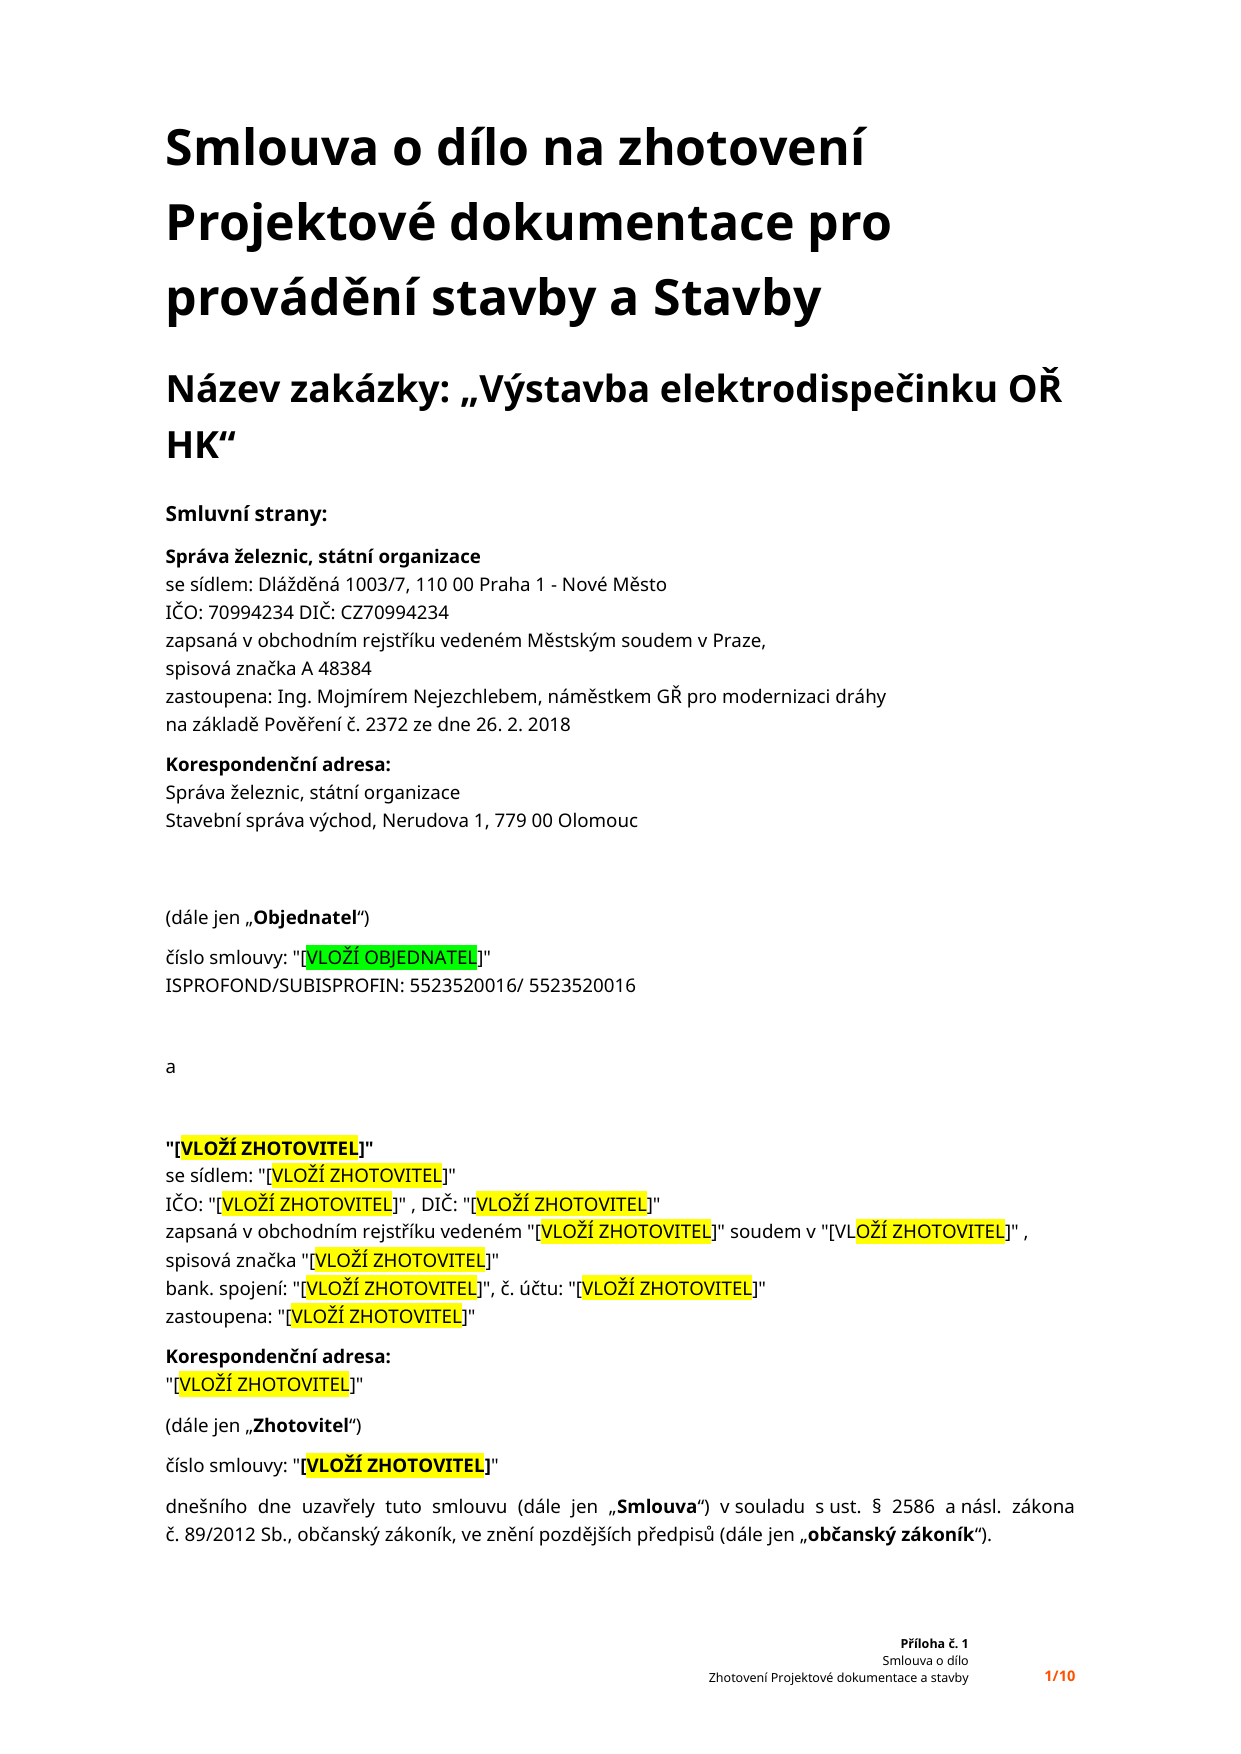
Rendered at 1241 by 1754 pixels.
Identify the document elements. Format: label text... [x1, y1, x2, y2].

text číslo smlouvy: "[VLOŽÍ OBJEDNATEL]" [477, 945, 1075, 970]
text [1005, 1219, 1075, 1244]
text Správa železnic, státní organizace [165, 543, 1075, 568]
text ISPROFOND/SUBISPROFIN: 5523520016/ 5523520016 [165, 973, 1075, 998]
text (dále jen „Zhotovitel“) [165, 1412, 1075, 1437]
text Korespondenční adresa: [165, 752, 1075, 777]
text "[VLOŽÍ ZHOTOVITEL]" [358, 1135, 1075, 1160]
text IČO: 70994234 DIČ: CZ70994234 [165, 599, 1075, 624]
text zastoupena: "[VLOŽÍ ZHOTOVITEL]" [165, 1303, 291, 1328]
text bank. spojení: "[VLOŽÍ ZHOTOVITEL]", č. účtu: "[VLOŽÍ ZHOTOVITEL]" [752, 1275, 1075, 1300]
text se sídlem: Dlážděná 1003/7, 110 00 Praha 1 - Nové Město [165, 571, 1075, 596]
text Smluvní strany: [165, 499, 1075, 528]
text číslo smlouvy: "[VLOŽÍ ZHOTOVITEL]" [165, 1452, 1075, 1478]
text IČO: "[VLOŽÍ ZHOTOVITEL]" , DIČ: "[VLOŽÍ ZHOTOVITEL]" [647, 1191, 1075, 1216]
text Název zakázky: „Výstavba elektrodispečinku OŘ HK“ [165, 362, 1075, 469]
text číslo smlouvy: "[VLOŽÍ OBJEDNATEL]" [165, 945, 306, 970]
text Stavební správa východ, Nerudova 1, 779 00 Olomouc [165, 808, 1075, 833]
text na základě Pověření č. 2372 ze dne 26. 2. 2018 [165, 711, 1075, 737]
text spisová značka "[VLOŽÍ ZHOTOVITEL]" [165, 1247, 315, 1272]
text Smlouva o dílo na zhotovení Projektové dokumentace pro provádění stavby a Stavby [165, 112, 1075, 330]
text se sídlem: "[VLOŽÍ ZHOTOVITEL]" [442, 1163, 1075, 1188]
text spisová značka "[VLOŽÍ ZHOTOVITEL]" [485, 1247, 1075, 1272]
text a [165, 1054, 1075, 1079]
text "[VLOŽÍ ZHOTOVITEL]" [349, 1371, 1075, 1397]
text zastoupena: Ing. Mojmírem Nejezchlebem, náměstkem GŘ pro modernizaci dráhy [165, 683, 1075, 708]
text spisová značka A 48384 [165, 655, 1075, 681]
text zapsaná v obchodním rejstříku vedeném Městským soudem v Praze, [165, 627, 1075, 652]
text (dále jen „Objednatel“) [165, 904, 1075, 930]
text Správa železnic, státní organizace [165, 779, 1075, 805]
text se sídlem: "[VLOŽÍ ZHOTOVITEL]" [165, 1163, 272, 1188]
text dnešního dne uzavřely tuto smlouvu (dále jen „Smlouva“) v souladu s ust. § 2586 a násl. zákona č. 89/2012 Sb., občanský zákoník, ve znění pozdějších předpisů (dále jen „občanský zákoník“). [165, 1493, 1075, 1547]
text zapsaná v obchodním rejstříku vedeném "[VLOŽÍ ZHOTOVITEL]" soudem v "[VLOŽÍ ZHOTOVITEL]" , [165, 1219, 541, 1244]
text zastoupena: "[VLOŽÍ ZHOTOVITEL]" [462, 1303, 1075, 1328]
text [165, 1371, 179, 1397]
text Korespondenční adresa: [165, 1343, 1075, 1369]
